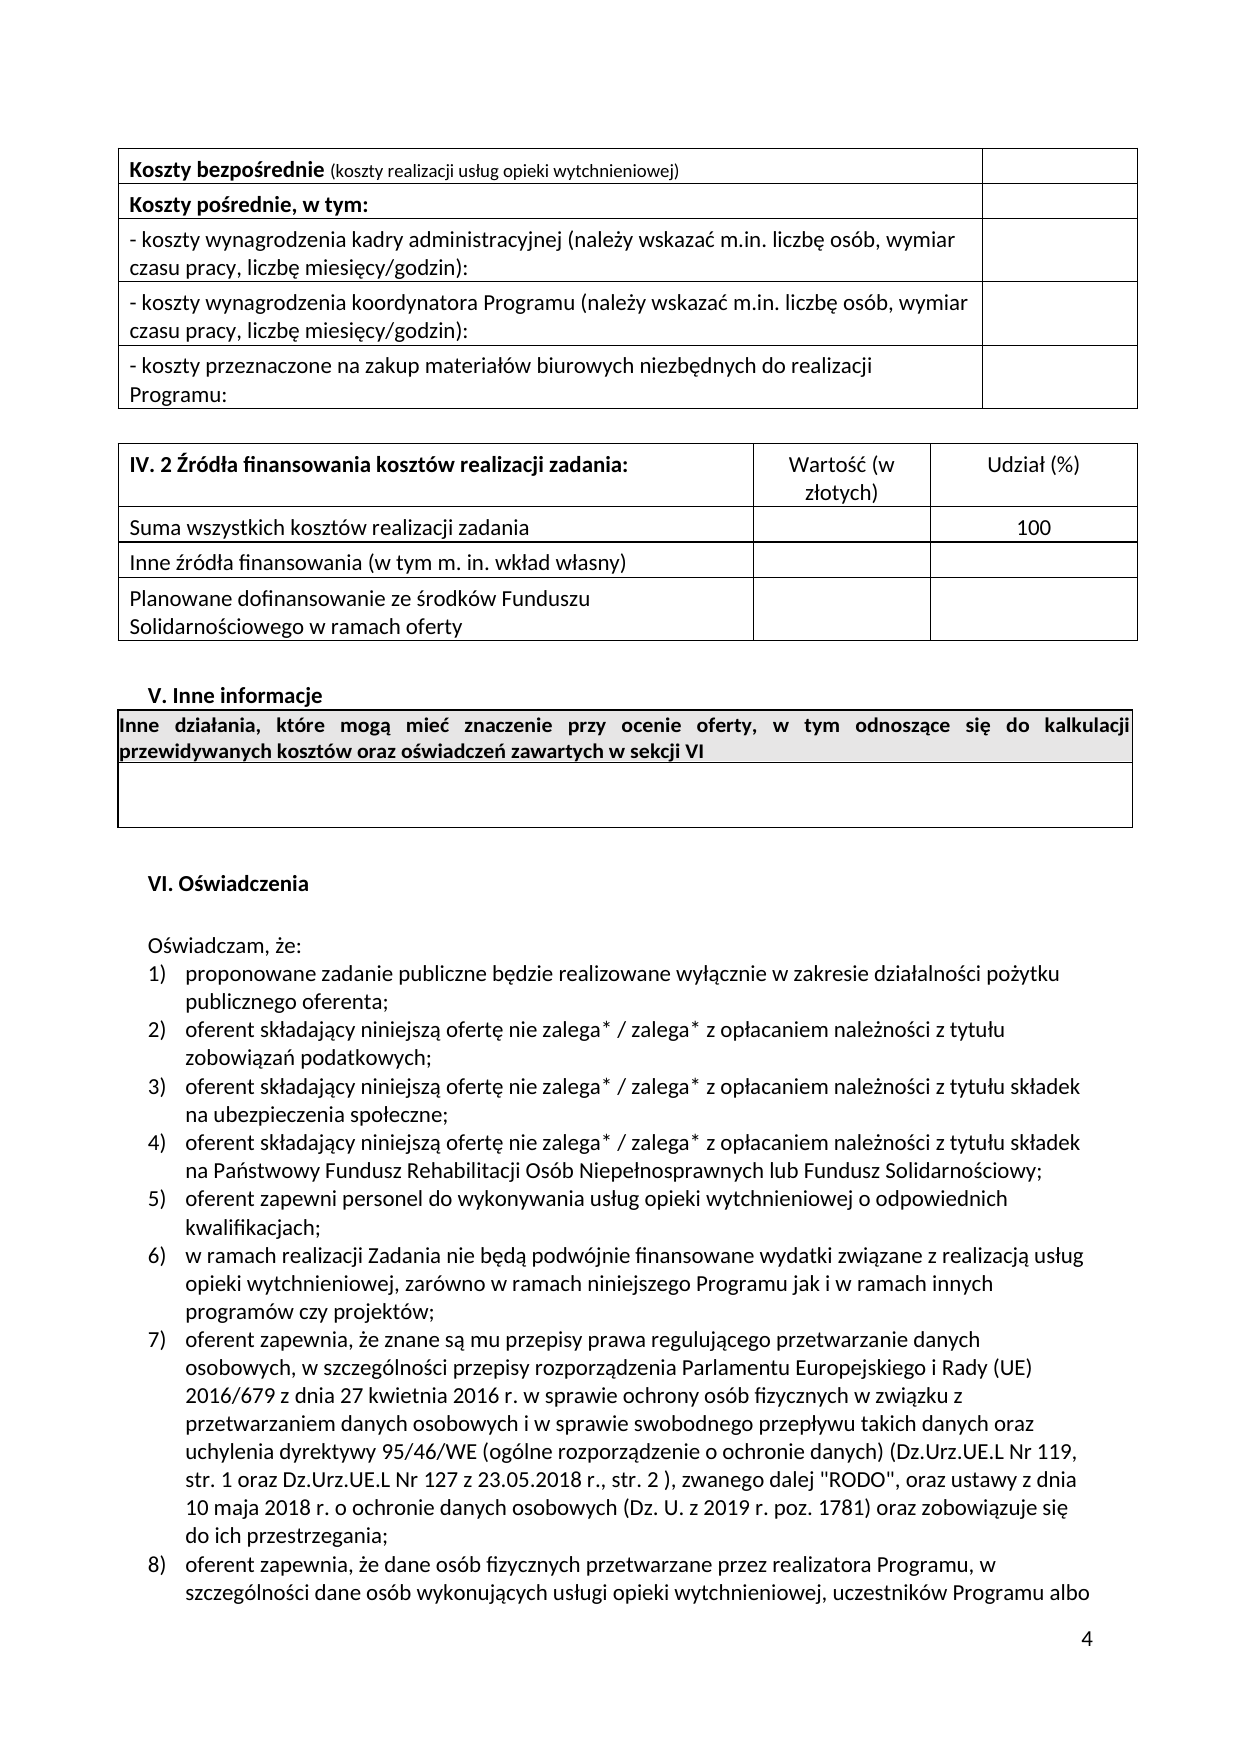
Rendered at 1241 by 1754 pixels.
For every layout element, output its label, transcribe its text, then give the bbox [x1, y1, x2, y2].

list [148, 1550, 1093, 1606]
table_cell 100 [931, 507, 1137, 541]
table_cell [983, 219, 1137, 281]
table_cell [754, 507, 930, 541]
table_header Wartość (w złotych) [754, 444, 930, 506]
table_cell [983, 282, 1137, 344]
list oferent składający niniejszą ofertę nie zalega* / zalega* z opłacaniem należności z tytułu zobowiązań podatkowych; [148, 1016, 1093, 1072]
table_cell [754, 578, 930, 640]
table_cell [983, 149, 1137, 183]
text Oświadczam, że: [148, 931, 1093, 959]
list w ramach realizacji Zadania nie będą podwójnie finansowane wydatki związane z realizacją usług opieki wytchnieniowej, zarówno w ramach niniejszego Programu jak i w ramach innych programów czy projektów; [148, 1241, 1093, 1325]
subtitle V. Inne informacje [148, 681, 1093, 709]
table_cell Suma wszystkich kosztów realizacji zadania [119, 507, 753, 541]
table_cell - koszty wynagrodzenia koordynatora Programu (należy wskazać m.in. liczbę osób, wymiar czasu pracy, liczbę miesięcy/godzin): [119, 282, 982, 344]
table_cell [983, 184, 1137, 218]
table_cell [931, 543, 1137, 577]
table_cell [754, 543, 930, 577]
table_cell - koszty przeznaczone na zakup materiałów biurowych niezbędnych do realizacji Programu: [119, 346, 982, 408]
list proponowane zadanie publiczne będzie realizowane wyłącznie w zakresie działalności pożytku publicznego oferenta; [148, 959, 1093, 1015]
text VI. Oświadczenia [148, 869, 1093, 897]
list oferent składający niniejszą ofertę nie zalega* / zalega* z opłacaniem należności z tytułu składek na Państwowy Fundusz Rehabilitacji Osób Niepełnosprawnych lub Fundusz Solidarnościowy; [148, 1128, 1093, 1184]
table_cell [983, 346, 1137, 408]
table_cell Planowane dofinansowanie ze środków Funduszu Solidarnościowego w ramach oferty [119, 578, 753, 640]
table_cell [119, 763, 1132, 827]
table_header IV. 2 Źródła finansowania kosztów realizacji zadania: [119, 444, 753, 506]
list oferent zapewni personel do wykonywania usług opieki wytchnieniowej o odpowiednich kwalifikacjach; [148, 1184, 1093, 1241]
list oferent składający niniejszą ofertę nie zalega* / zalega* z opłacaniem należności z tytułu składek na ubezpieczenia społeczne; [148, 1072, 1093, 1128]
table_cell Inne źródła finansowania (w tym m. in. wkład własny) [119, 543, 753, 577]
table_header Udział (%) [931, 444, 1137, 506]
table_cell Koszty bezpośrednie (koszty realizacji usług opieki wytchnieniowej) [119, 149, 982, 183]
table_header Inne działania, które mogą mieć znaczenie przy ocenie oferty, w tym odnoszące się do kalkulacji przewidywanych kosztów oraz oświadczeń zawartych w sekcji VI [119, 711, 1132, 761]
table_cell [931, 578, 1137, 640]
table_cell - koszty wynagrodzenia kadry administracyjnej (należy wskazać m.in. liczbę osób, wymiar czasu pracy, liczbę miesięcy/godzin): [119, 219, 982, 281]
list oferent zapewnia, że znane są mu przepisy prawa regulującego przetwarzanie danych osobowych, w szczególności przepisy rozporządzenia Parlamentu Europejskiego i Rady (UE) 2016/679 z dnia 27 kwietnia 2016 r. w sprawie ochrony osób fizycznych w związku z przetwarzaniem danych osobowych i w sprawie swobodnego przepływu takich danych oraz uchylenia dyrektywy 95/46/WE (ogólne rozporządzenie o ochronie danych) (Dz.Urz.UE.L Nr 119, str. 1 oraz Dz.Urz.UE.L Nr 127 z 23.05.2018 r., str. 2 ), zwanego dalej "RODO", oraz ustawy z dnia 10 maja 2018 r. o ochronie danych osobowych (Dz. U. z 2019 r. poz. 1781) oraz zobowiązuje się do ich przestrzegania; [148, 1325, 1093, 1549]
table_cell Koszty pośrednie, w tym: [119, 184, 982, 218]
